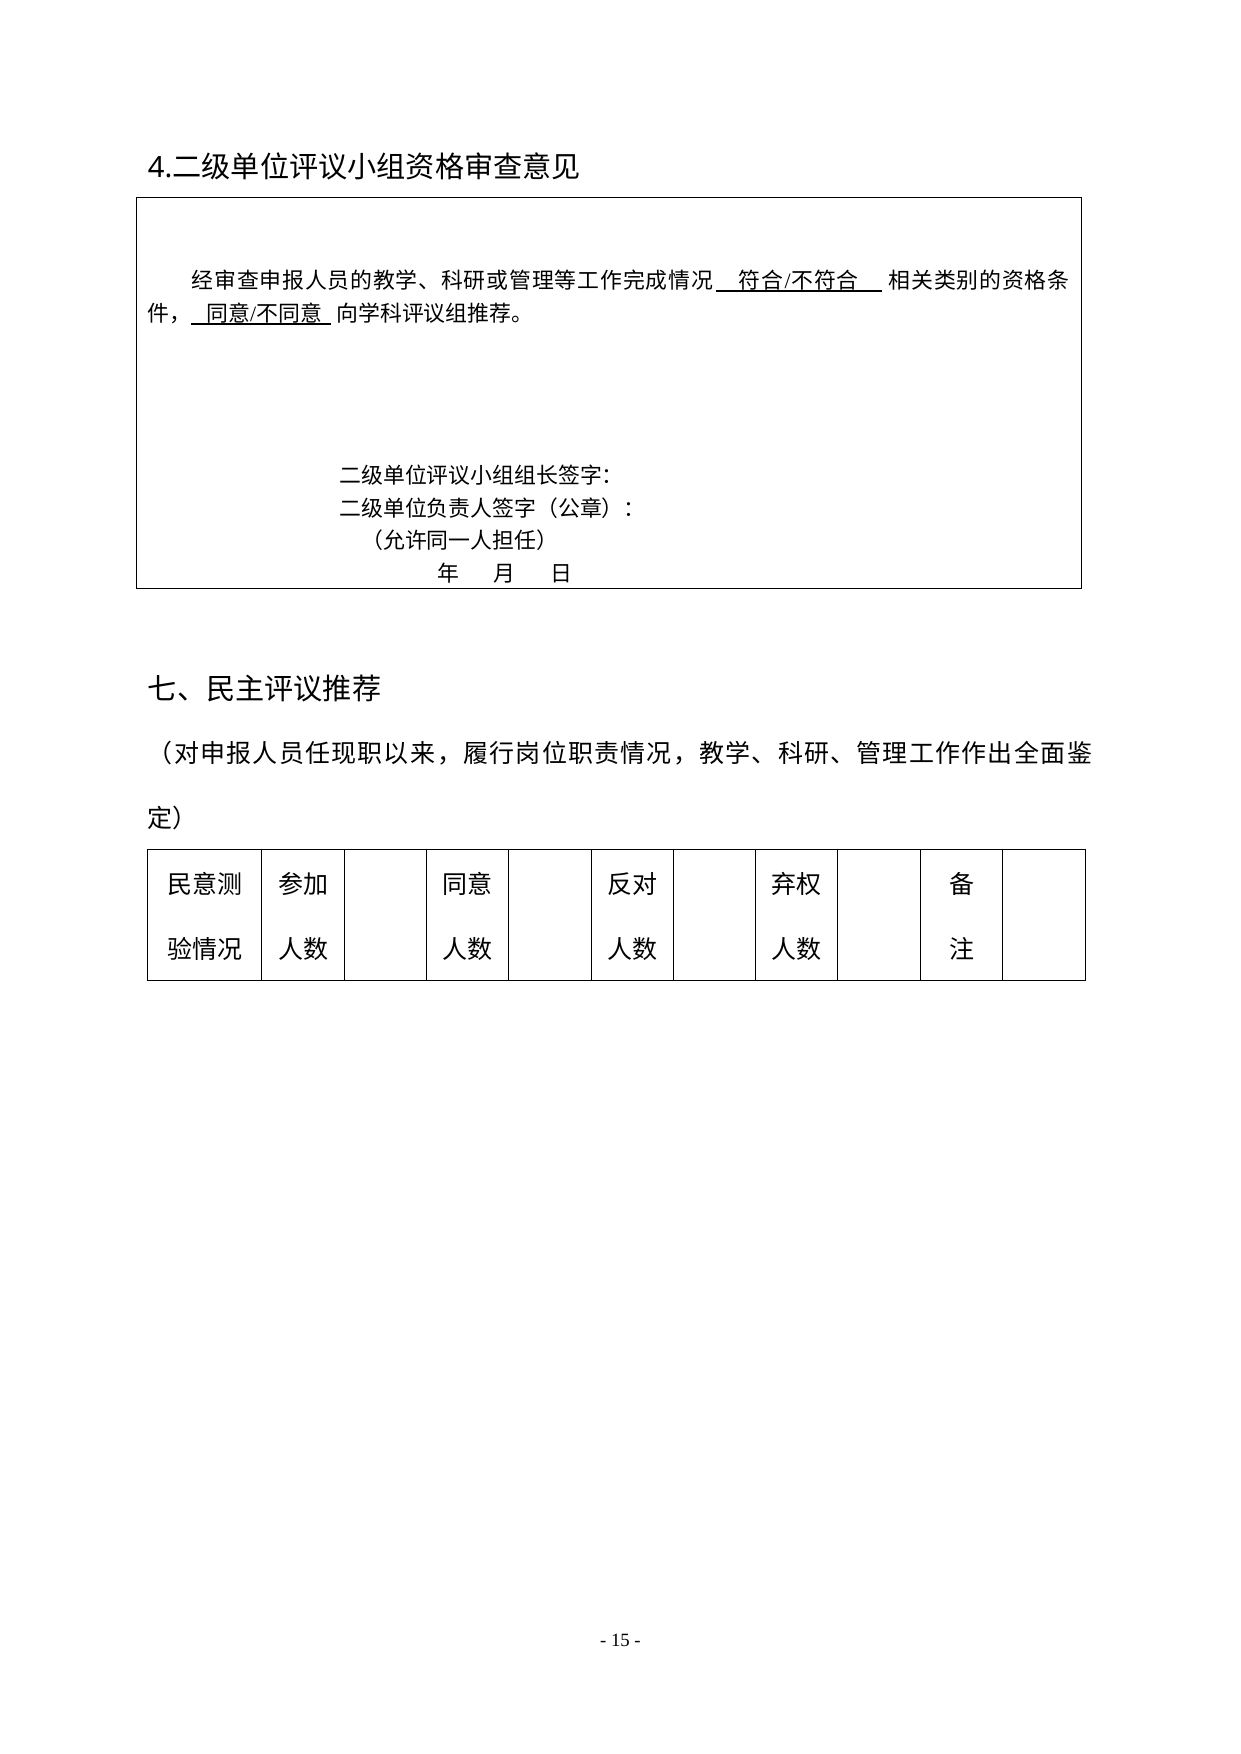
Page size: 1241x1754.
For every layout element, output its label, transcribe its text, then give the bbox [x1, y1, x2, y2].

table_header 参加 人数 [262, 850, 344, 980]
table_header [674, 850, 755, 980]
table_header [345, 850, 426, 980]
table_header 备 注 [921, 850, 1002, 980]
table_header 经审查申报人员的教学、科研或管理等工作完成情况 符合/不符合 相关类别的资格条件， 同意/不同意 向学科评议组推荐。 二级单位评议小组组长签字： 二级单位负责人签字（公章）： （允许同一人担任） 年 月 日 [137, 198, 1081, 588]
table_header 民意测验情况 [148, 850, 261, 980]
text 七、民主评议推荐 [148, 654, 1092, 719]
table_header [509, 850, 591, 980]
text （对申报人员任现职以来，履行岗位职责情况，教学、科研、管理工作作出全面鉴定） [148, 719, 1092, 849]
table_header [1003, 850, 1085, 980]
table_header [838, 850, 920, 980]
table_header 反对 人数 [592, 850, 673, 980]
table_header 同意 人数 [427, 850, 508, 980]
table_header 弃权 人数 [756, 850, 837, 980]
text 4.二级单位评议小组资格审查意见 [148, 132, 1092, 197]
